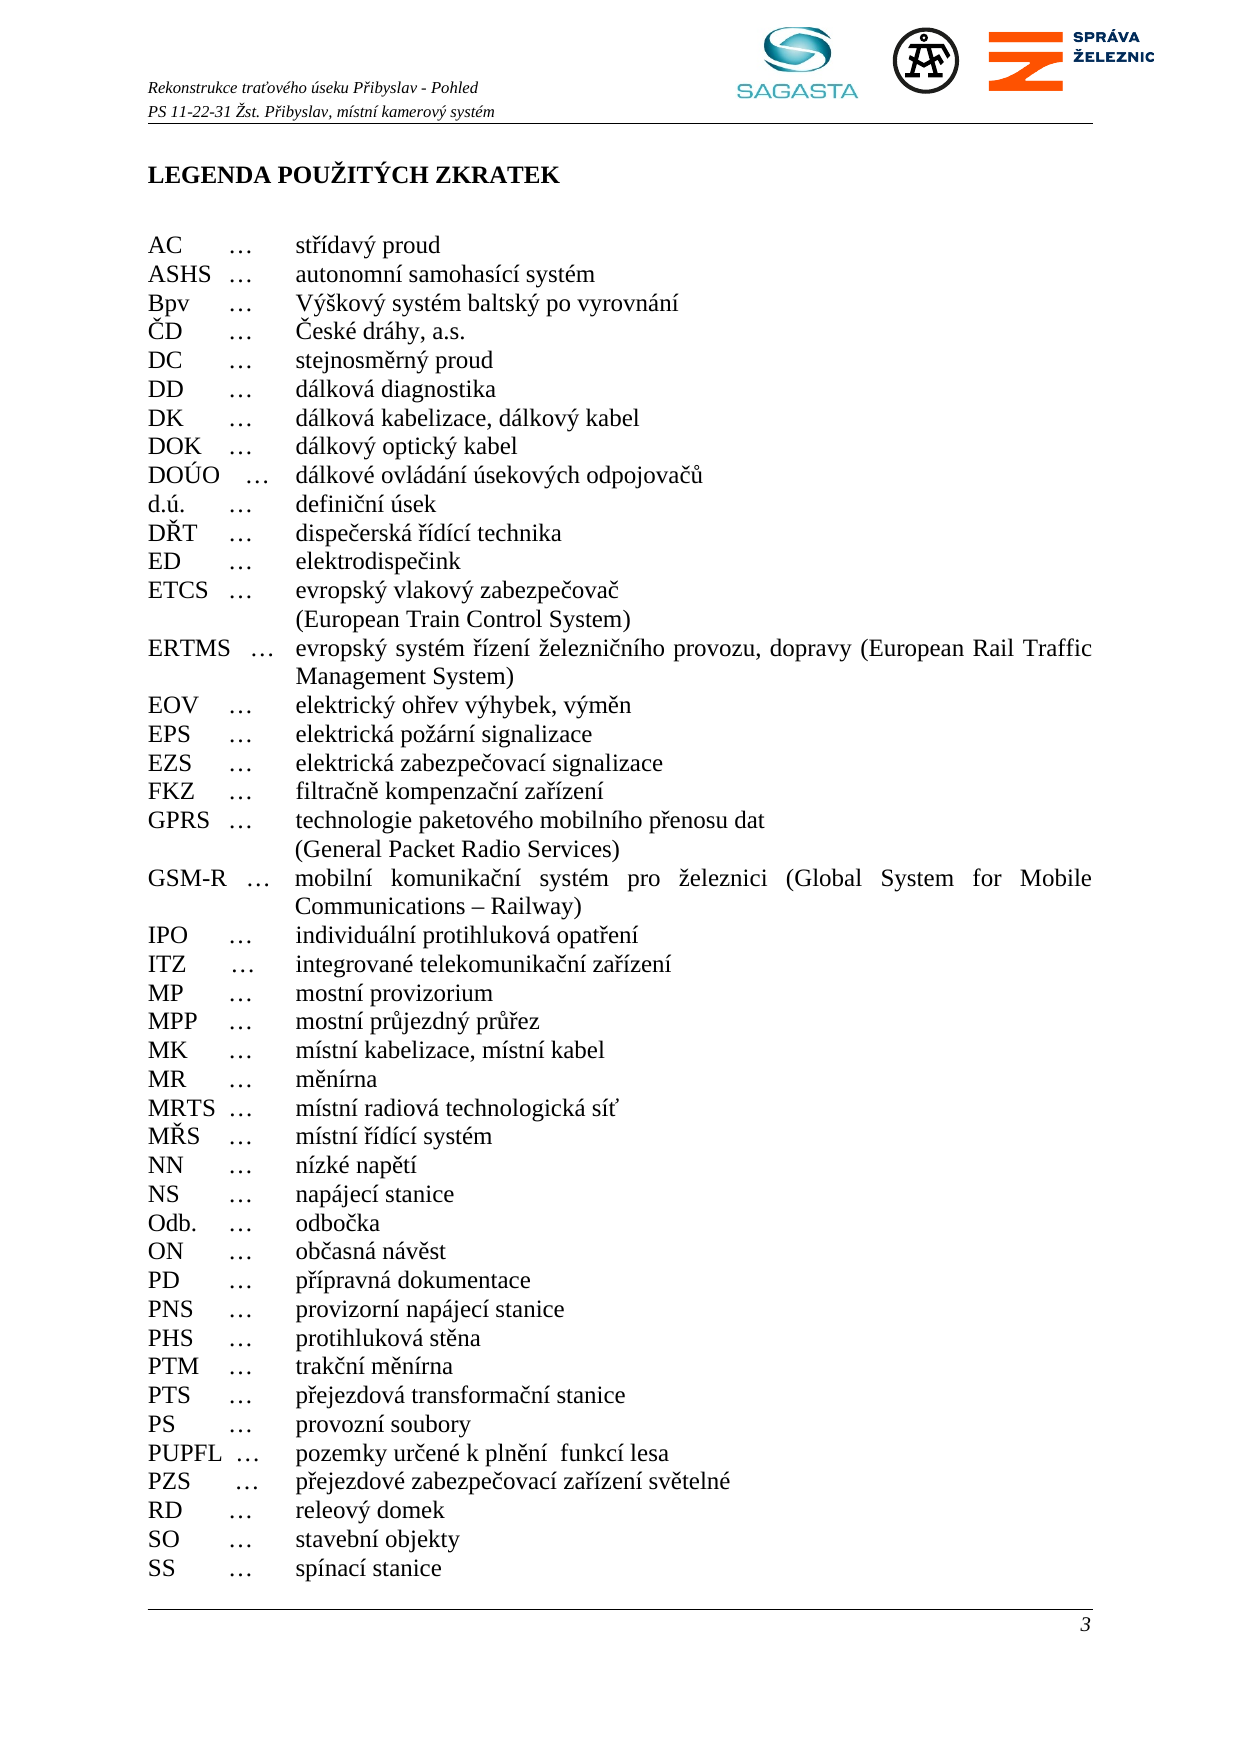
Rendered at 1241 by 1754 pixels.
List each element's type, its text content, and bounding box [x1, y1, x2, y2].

text MK … místní kabelizace, místní kabel [148, 1035, 1093, 1064]
text FKZ … filtračně kompenzační zařízení [148, 776, 1093, 805]
text NS … napájecí stanice [148, 1179, 1093, 1208]
text ETCS … evropský vlakový zabezpečovač (European Train Control System) [148, 575, 1093, 633]
text DOÚO … dálkové ovládání úsekových odpojovačů [148, 460, 1093, 489]
text EPS … elektrická požární signalizace [148, 719, 1093, 748]
text DK … dálková kabelizace, dálkový kabel [148, 403, 1093, 431]
text MP … mostní provizorium [148, 978, 1093, 1006]
text AC … střídavý proud [148, 230, 1093, 259]
text PD … přípravná dokumentace [148, 1265, 1093, 1294]
text PHS … protihluková stěna [148, 1323, 1093, 1351]
text DD … dálková diagnostika [148, 374, 1093, 403]
text DOK … dálkový optický kabel [148, 431, 1093, 460]
text PUPFL … pozemky určené k plnění funkcí lesa [148, 1438, 1093, 1466]
text MRTS … místní radiová technologická síť [148, 1093, 1093, 1121]
text SS … spínací stanice [148, 1553, 1093, 1581]
text PZS … přejezdové zabezpečovací zařízení světelné [148, 1466, 1093, 1495]
text d.ú. … definiční úsek [148, 489, 1093, 518]
text ON … občasná návěst [148, 1236, 1093, 1265]
text Bpv … Výškový systém baltský po vyrovnání [148, 288, 1093, 316]
text (General Packet Radio Services) [294, 834, 1093, 863]
picture [735, 27, 859, 99]
text EZS … elektrická zabezpečovací signalizace [148, 748, 1093, 776]
text ASHS … autonomní samohasící systém [148, 259, 1093, 288]
text DŘT … dispečerská řídící technika [148, 518, 1093, 546]
text Odb. … odbočka [148, 1208, 1093, 1236]
text NN … nízké napětí [148, 1150, 1093, 1179]
text MPP … mostní průjezdný průřez [148, 1006, 1093, 1035]
text ERTMS … evropský systém řízení železničního provozu, dopravy (European Rail Traffic Management System) [148, 633, 1093, 690]
text SO … stavební objekty [148, 1524, 1093, 1553]
text MR … měnírna [148, 1064, 1093, 1093]
text ČD … České dráhy, a.s. [148, 316, 1093, 345]
text Legenda použitých zkratek [148, 160, 1093, 189]
text PTM … trakční měnírna [148, 1351, 1093, 1380]
text EOV … elektrický ohřev výhybek, výměn [148, 690, 1093, 719]
text RD … releový domek [148, 1495, 1093, 1524]
text ITZ … integrované telekomunikační zařízení [148, 949, 1093, 978]
text GPRS … technologie paketového mobilního přenosu dat [148, 805, 1093, 834]
text IPO … individuální protihluková opatření [148, 920, 1093, 949]
text PS … provozní soubory [148, 1409, 1093, 1438]
text PTS … přejezdová transformační stanice [148, 1380, 1093, 1409]
text DC … stejnosměrný proud [148, 345, 1093, 374]
text MŘS … místní řídící systém [148, 1121, 1093, 1150]
text PNS … provizorní napájecí stanice [148, 1294, 1093, 1323]
text GSM-R … mobilní komunikační systém pro železnici (Global System for Mobile Communications – Railway) [148, 863, 1093, 920]
text ED … elektrodispečink [148, 546, 1093, 575]
picture [988, 29, 1154, 91]
